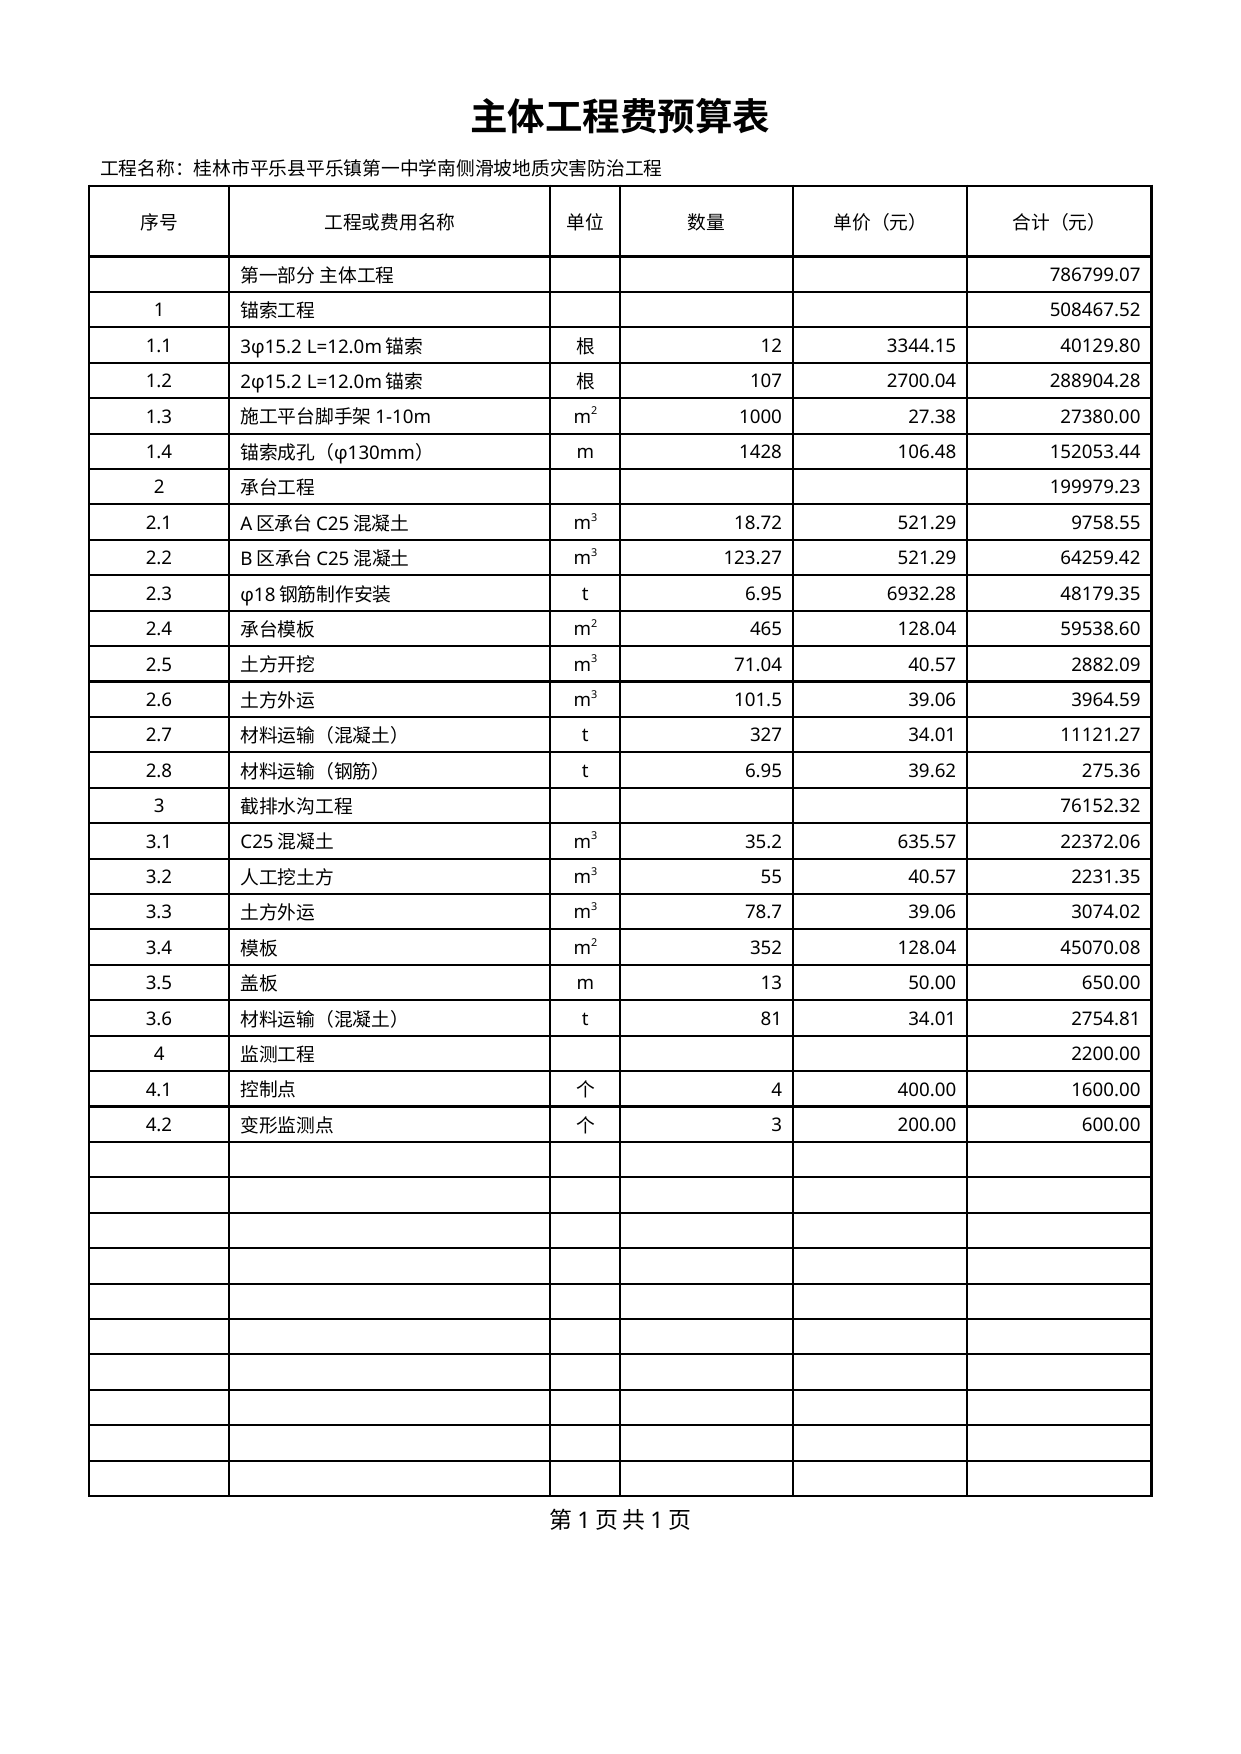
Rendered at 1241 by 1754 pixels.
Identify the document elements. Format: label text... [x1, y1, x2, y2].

table_cell [551, 1320, 619, 1353]
table_cell 352 [621, 930, 792, 964]
table_cell 材料运输（混凝土） [230, 1001, 549, 1034]
table_cell m3 [551, 505, 619, 539]
table_cell 1.3 [90, 399, 228, 432]
table_cell 48179.35 [968, 576, 1150, 609]
table_cell [621, 1462, 792, 1495]
table_cell [621, 1320, 792, 1353]
table_cell 1000 [621, 399, 792, 432]
table_cell [90, 1320, 228, 1353]
table_cell [794, 1462, 966, 1495]
table_cell 76152.32 [968, 789, 1150, 822]
table_cell 3.6 [90, 1001, 228, 1034]
table_cell [90, 1391, 228, 1424]
table_cell 4 [621, 1072, 792, 1105]
table_cell [968, 1320, 1150, 1353]
table_cell 2.5 [90, 647, 228, 680]
table_cell [794, 1249, 966, 1282]
table_cell [968, 1143, 1150, 1176]
table_cell m [551, 435, 619, 468]
table_cell 个 [551, 1108, 619, 1141]
table_cell [794, 1037, 966, 1070]
table_cell [621, 1178, 792, 1212]
table_cell C25混凝土 [230, 824, 549, 857]
table_cell [551, 293, 619, 326]
table_cell [794, 1214, 966, 1247]
table_cell 35.2 [621, 824, 792, 857]
table_cell 9758.55 [968, 505, 1150, 539]
table_cell 1.4 [90, 435, 228, 468]
table_cell [794, 1285, 966, 1318]
table_cell [90, 1355, 228, 1389]
table_cell m [551, 966, 619, 999]
table_cell 单价（元） [794, 187, 966, 255]
table_cell [90, 1285, 228, 1318]
table_cell 40.57 [794, 647, 966, 680]
table_cell 288904.28 [968, 364, 1150, 397]
table_cell m3 [551, 683, 619, 716]
table_cell [551, 1391, 619, 1424]
table_cell m3 [551, 824, 619, 857]
table_cell 土方外运 [230, 895, 549, 928]
table_cell [968, 1426, 1150, 1459]
table_cell 199979.23 [968, 470, 1150, 503]
table_cell 508467.52 [968, 293, 1150, 326]
table_cell [968, 1285, 1150, 1318]
table_cell 107 [621, 364, 792, 397]
table_cell 55 [621, 860, 792, 893]
table_cell 3.5 [90, 966, 228, 999]
table_cell 650.00 [968, 966, 1150, 999]
table_cell 18.72 [621, 505, 792, 539]
table_cell [230, 1285, 549, 1318]
table_cell 土方开挖 [230, 647, 549, 680]
table_cell 2.6 [90, 683, 228, 716]
table_cell 39.06 [794, 895, 966, 928]
table_cell 1.2 [90, 364, 228, 397]
table_cell [551, 1426, 619, 1459]
table_cell 59538.60 [968, 612, 1150, 645]
table_cell 人工挖土方 [230, 860, 549, 893]
table_cell 2231.35 [968, 860, 1150, 893]
table_cell [968, 1214, 1150, 1247]
table_cell [551, 789, 619, 822]
table_cell 4.2 [90, 1108, 228, 1141]
table_cell [90, 258, 228, 291]
table_cell [968, 1462, 1150, 1495]
table_cell [621, 293, 792, 326]
table_cell 11121.27 [968, 718, 1150, 751]
table_cell 39.62 [794, 753, 966, 787]
table_cell [230, 1462, 549, 1495]
table_cell 3.3 [90, 895, 228, 928]
table_cell [621, 1426, 792, 1459]
table_cell 71.04 [621, 647, 792, 680]
table_cell [230, 1249, 549, 1282]
table_cell [621, 1249, 792, 1282]
table_cell 2.4 [90, 612, 228, 645]
table_cell 275.36 [968, 753, 1150, 787]
table_cell 变形监测点 [230, 1108, 549, 1141]
table_cell [551, 1178, 619, 1212]
table_cell [621, 470, 792, 503]
table_cell 序号 [90, 187, 228, 255]
table_cell B区承台C25混凝土 [230, 541, 549, 574]
table_cell 第一部分 主体工程 [230, 258, 549, 291]
table_cell 1600.00 [968, 1072, 1150, 1105]
table_cell [230, 1214, 549, 1247]
table_cell [794, 789, 966, 822]
table_cell 128.04 [794, 612, 966, 645]
table_cell [230, 1391, 549, 1424]
table_cell 40.57 [794, 860, 966, 893]
table_cell [230, 1320, 549, 1353]
table_cell m3 [551, 647, 619, 680]
table_cell 2.2 [90, 541, 228, 574]
table_cell 工程或费用名称 [230, 187, 549, 255]
table_cell 64259.42 [968, 541, 1150, 574]
table_cell 2.3 [90, 576, 228, 609]
table_cell 465 [621, 612, 792, 645]
table_cell 施工平台脚手架1-10m [230, 399, 549, 432]
table_cell 27380.00 [968, 399, 1150, 432]
table_cell 模板 [230, 930, 549, 964]
table_cell 635.57 [794, 824, 966, 857]
table_cell 3344.15 [794, 328, 966, 362]
table_cell 12 [621, 328, 792, 362]
table_cell 3 [621, 1108, 792, 1141]
table_cell 承台模板 [230, 612, 549, 645]
table_cell m3 [551, 541, 619, 574]
table_cell 2 [90, 470, 228, 503]
table_cell [621, 789, 792, 822]
table_cell 个 [551, 1072, 619, 1105]
table_cell 4.1 [90, 1072, 228, 1105]
table_cell [794, 258, 966, 291]
table_cell 22372.06 [968, 824, 1150, 857]
table_cell 327 [621, 718, 792, 751]
table_cell 34.01 [794, 1001, 966, 1034]
table_cell 78.7 [621, 895, 792, 928]
table_cell m2 [551, 930, 619, 964]
table_cell 盖板 [230, 966, 549, 999]
table_cell [551, 1143, 619, 1176]
table_cell 2φ15.2 L=12.0m锚索 [230, 364, 549, 397]
table_cell A区承台C25混凝土 [230, 505, 549, 539]
table_cell 2.7 [90, 718, 228, 751]
table_cell [794, 1355, 966, 1389]
table_cell 81 [621, 1001, 792, 1034]
table_cell 600.00 [968, 1108, 1150, 1141]
table_cell 3.1 [90, 824, 228, 857]
table_cell 锚索成孔（φ130mm） [230, 435, 549, 468]
table_cell [551, 1037, 619, 1070]
table_cell 123.27 [621, 541, 792, 574]
table_cell 3φ15.2 L=12.0m锚索 [230, 328, 549, 362]
table_cell 2882.09 [968, 647, 1150, 680]
table_cell 截排水沟工程 [230, 789, 549, 822]
table_cell t [551, 576, 619, 609]
table_cell 39.06 [794, 683, 966, 716]
table_cell [230, 1426, 549, 1459]
table_cell [230, 1143, 549, 1176]
table_cell 2700.04 [794, 364, 966, 397]
table_cell [968, 1178, 1150, 1212]
table_cell 400.00 [794, 1072, 966, 1105]
table_cell 锚索工程 [230, 293, 549, 326]
table_cell [794, 1426, 966, 1459]
table_cell [551, 1355, 619, 1389]
table_cell 4 [90, 1037, 228, 1070]
table_cell [621, 1037, 792, 1070]
table_cell [621, 1143, 792, 1176]
table_cell 2754.81 [968, 1001, 1150, 1034]
table_cell 3 [90, 789, 228, 822]
table_cell 6.95 [621, 753, 792, 787]
table_cell 152053.44 [968, 435, 1150, 468]
table_cell [621, 1391, 792, 1424]
table_cell m3 [551, 860, 619, 893]
table_cell 控制点 [230, 1072, 549, 1105]
table_cell 13 [621, 966, 792, 999]
table_cell [551, 1249, 619, 1282]
table_cell [90, 1462, 228, 1495]
table_cell [90, 1178, 228, 1212]
table_cell 根 [551, 364, 619, 397]
table_cell [230, 1355, 549, 1389]
table_cell 1 [90, 293, 228, 326]
table_cell [551, 1214, 619, 1247]
table_cell t [551, 1001, 619, 1034]
table_cell [551, 258, 619, 291]
table_cell 521.29 [794, 505, 966, 539]
table_cell 第1页 共1页 [89, 1497, 1151, 1540]
table_cell 单位 [551, 187, 619, 255]
table_cell [794, 293, 966, 326]
table_cell [794, 1320, 966, 1353]
table_cell [794, 1143, 966, 1176]
table_cell φ18钢筋制作安装 [230, 576, 549, 609]
table_cell [90, 1143, 228, 1176]
table_cell 承台工程 [230, 470, 549, 503]
table_cell 1.1 [90, 328, 228, 362]
table_cell [794, 470, 966, 503]
table_cell 50.00 [794, 966, 966, 999]
table_cell 合计（元） [968, 187, 1150, 255]
table_cell [794, 1391, 966, 1424]
table_cell t [551, 753, 619, 787]
table_cell 6932.28 [794, 576, 966, 609]
table_cell [968, 1249, 1150, 1282]
table_cell 128.04 [794, 930, 966, 964]
table_cell 106.48 [794, 435, 966, 468]
table_cell 监测工程 [230, 1037, 549, 1070]
table_cell [621, 1285, 792, 1318]
table_cell 2200.00 [968, 1037, 1150, 1070]
table_cell [551, 1462, 619, 1495]
table_cell [90, 1426, 228, 1459]
table_cell 工程名称：桂林市平乐县平乐镇第一中学南侧滑坡地质灾害防治工程 [89, 149, 1151, 184]
table_cell [794, 1178, 966, 1212]
table_cell [968, 1391, 1150, 1424]
table_cell [551, 470, 619, 503]
table_cell 40129.80 [968, 328, 1150, 362]
table_cell 2.8 [90, 753, 228, 787]
table_cell 材料运输（钢筋） [230, 753, 549, 787]
table_cell m3 [551, 895, 619, 928]
table_cell 3964.59 [968, 683, 1150, 716]
table_cell t [551, 718, 619, 751]
table_cell [621, 1355, 792, 1389]
table_cell 45070.08 [968, 930, 1150, 964]
table_cell [230, 1178, 549, 1212]
table_cell 34.01 [794, 718, 966, 751]
table_header 主体工程费预算表 [89, 78, 1151, 149]
table_cell 6.95 [621, 576, 792, 609]
table_cell 27.38 [794, 399, 966, 432]
table_cell [968, 1355, 1150, 1389]
table_cell 根 [551, 328, 619, 362]
table_cell 3074.02 [968, 895, 1150, 928]
table_cell 200.00 [794, 1108, 966, 1141]
table_cell [551, 1285, 619, 1318]
table_cell 521.29 [794, 541, 966, 574]
table_cell [90, 1214, 228, 1247]
table_cell [621, 1214, 792, 1247]
table_cell 1428 [621, 435, 792, 468]
table_cell [621, 258, 792, 291]
table_cell 3.4 [90, 930, 228, 964]
table_cell m2 [551, 612, 619, 645]
table_cell 786799.07 [968, 258, 1150, 291]
table_cell m2 [551, 399, 619, 432]
table_cell 材料运输（混凝土） [230, 718, 549, 751]
table_cell 土方外运 [230, 683, 549, 716]
table_cell 3.2 [90, 860, 228, 893]
table_cell 数量 [621, 187, 792, 255]
table_cell [90, 1249, 228, 1282]
table_cell 101.5 [621, 683, 792, 716]
table_cell 2.1 [90, 505, 228, 539]
